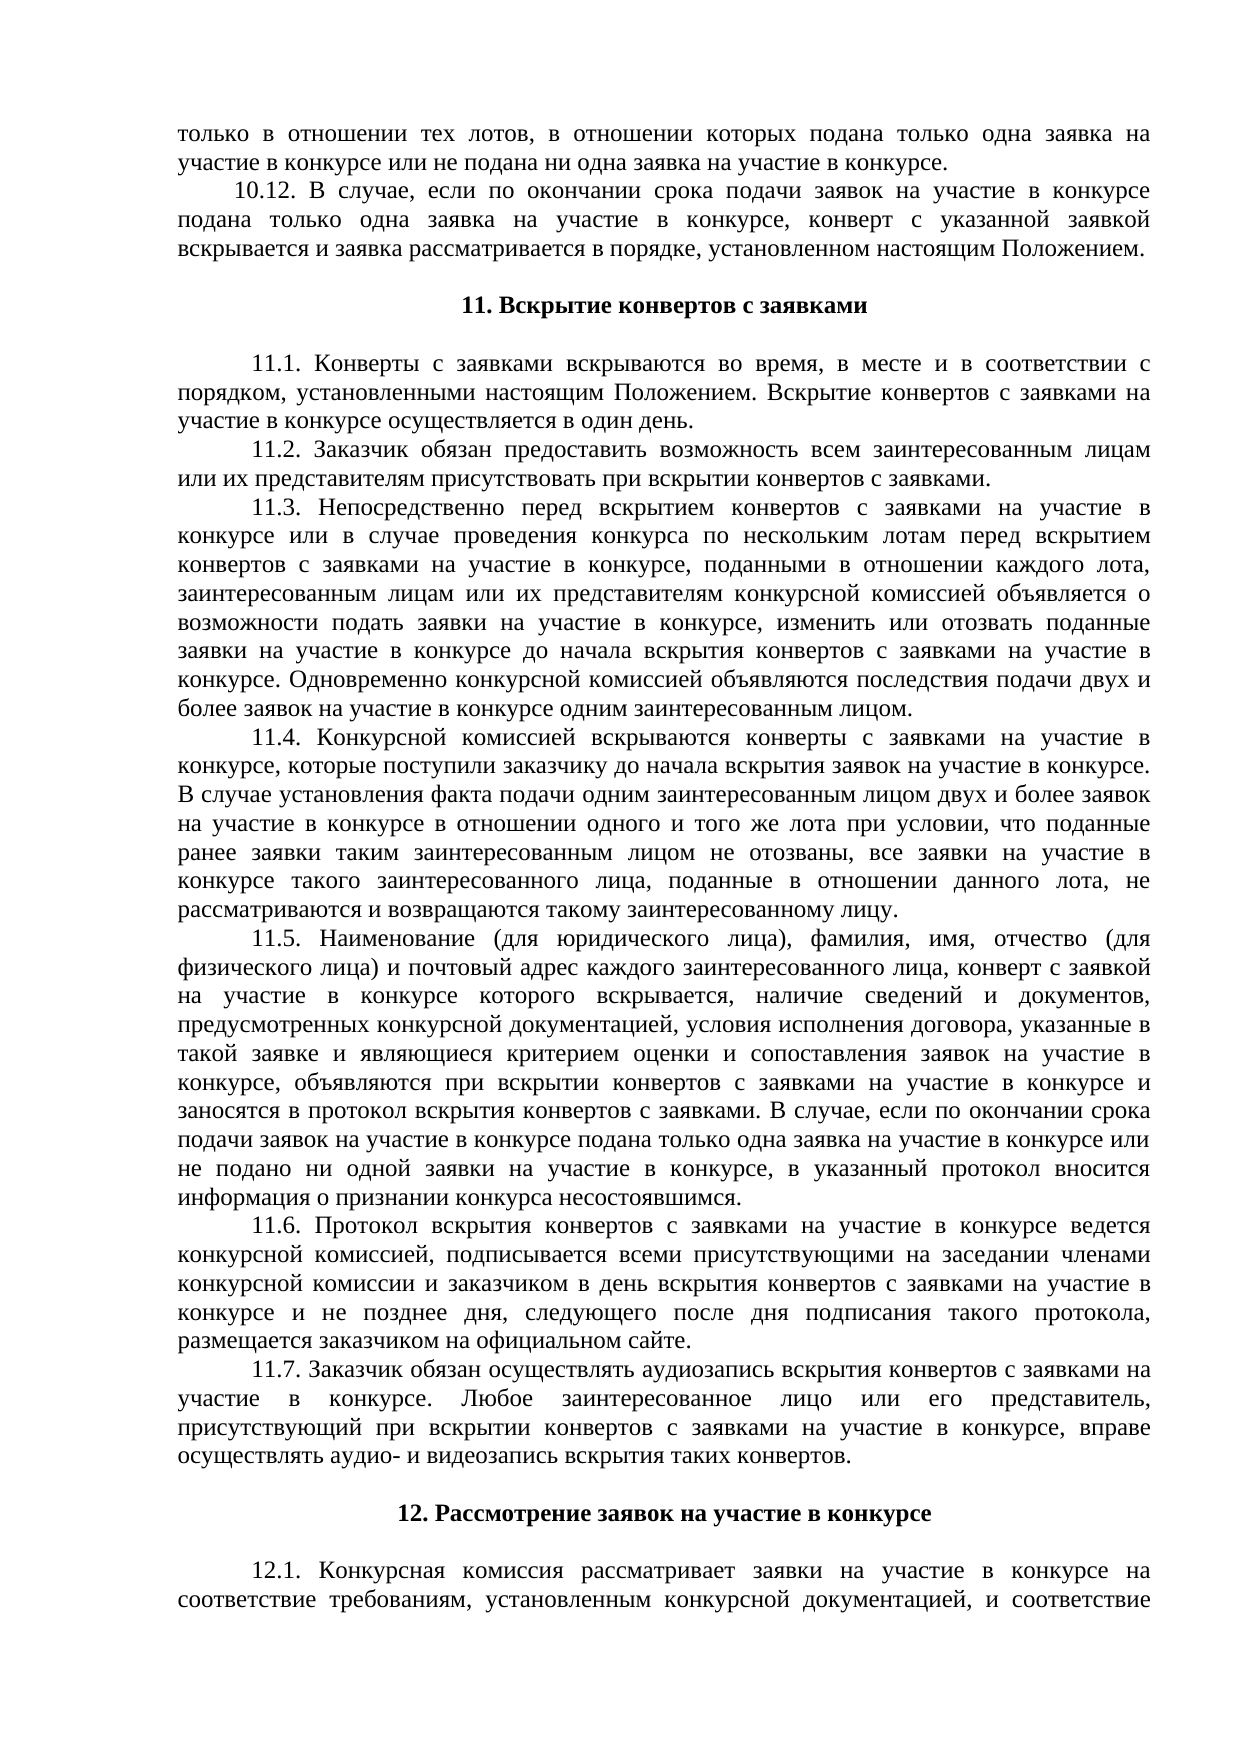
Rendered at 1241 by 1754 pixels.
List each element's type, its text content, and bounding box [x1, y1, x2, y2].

text 11.7. Заказчик обязан осуществлять аудиозапись вскрытия конвертов с заявками на участие в конкурсе. Любое заинтересованное лицо или его представитель, присутствующий при вскрытии конвертов с заявками на участие в конкурсе, вправе осуществлять аудио- и видеозапись вскрытия таких конвертов. [177, 1354, 1152, 1469]
text 10.12. В случае, если по окончании срока подачи заявок на участие в конкурсе подана только одна заявка на участие в конкурсе, конверт с указанной заявкой вскрывается и заявка рассматривается в порядке, установленном настоящим Положением. [177, 176, 1152, 262]
text 11.4. Конкурсной комиссией вскрываются конверты с заявками на участие в конкурсе, которые поступили заказчику до начала вскрытия заявок на участие в конкурсе. В случае установления факта подачи одним заинтересованным лицом двух и более заявок на участие в конкурсе в отношении одного и того же лота при условии, что поданные ранее заявки таким заинтересованным лицом не отозваны, все заявки на участие в конкурсе такого заинтересованного лица, поданные в отношении данного лота, не рассматриваются и возвращаются такому заинтересованному лицу. [177, 722, 1152, 923]
text 11. Вскрытие конвертов с заявками [177, 291, 1152, 319]
text 11.6. Протокол вскрытия конвертов с заявками на участие в конкурсе ведется конкурсной комиссией, подписывается всеми присутствующими на заседании членами конкурсной комиссии и заказчиком в день вскрытия конвертов с заявками на участие в конкурсе и не позднее дня, следующего после дня подписания такого протокола, размещается заказчиком на официальном сайте. [177, 1211, 1152, 1354]
text 11.2. Заказчик обязан предоставить возможность всем заинтересованным лицам или их представителям присутствовать при вскрытии конвертов с заявками. [177, 434, 1152, 492]
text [177, 118, 1152, 176]
text 11.1. Конверты с заявками вскрываются во время, в месте и в соответствии с порядком, установленными настоящим Положением. Вскрытие конвертов с заявками на участие в конкурсе осуществляется в один день. [177, 348, 1152, 434]
text 11.3. Непосредственно перед вскрытием конвертов с заявками на участие в конкурсе или в случае проведения конкурса по нескольким лотам перед вскрытием конвертов с заявками на участие в конкурсе, поданными в отношении каждого лота, заинтересованным лицам или их представителям конкурсной комиссией объявляется о возможности подать заявки на участие в конкурсе, изменить или отозвать поданные заявки на участие в конкурсе до начала вскрытия конвертов с заявками на участие в конкурсе. Одновременно конкурсной комиссией объявляются последствия подачи двух и более заявок на участие в конкурсе одним заинтересованным лицом. [177, 492, 1152, 722]
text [177, 1556, 1152, 1613]
text 11.5. Наименование (для юридического лица), фамилия, имя, отчество (для физического лица) и почтовый адрес каждого заинтересованного лица, конверт с заявкой на участие в конкурсе которого вскрывается, наличие сведений и документов, предусмотренных конкурсной документацией, условия исполнения договора, указанные в такой заявке и являющиеся критерием оценки и сопоставления заявок на участие в конкурсе, объявляются при вскрытии конвертов с заявками на участие в конкурсе и заносятся в протокол вскрытия конвертов с заявками. В случае, если по окончании срока подачи заявок на участие в конкурсе подана только одна заявка на участие в конкурсе или не подано ни одной заявки на участие в конкурсе, в указанный протокол вносится информация о признании конкурса несостоявшимся. [177, 923, 1152, 1211]
text 12. Рассмотрение заявок на участие в конкурсе [177, 1498, 1152, 1527]
